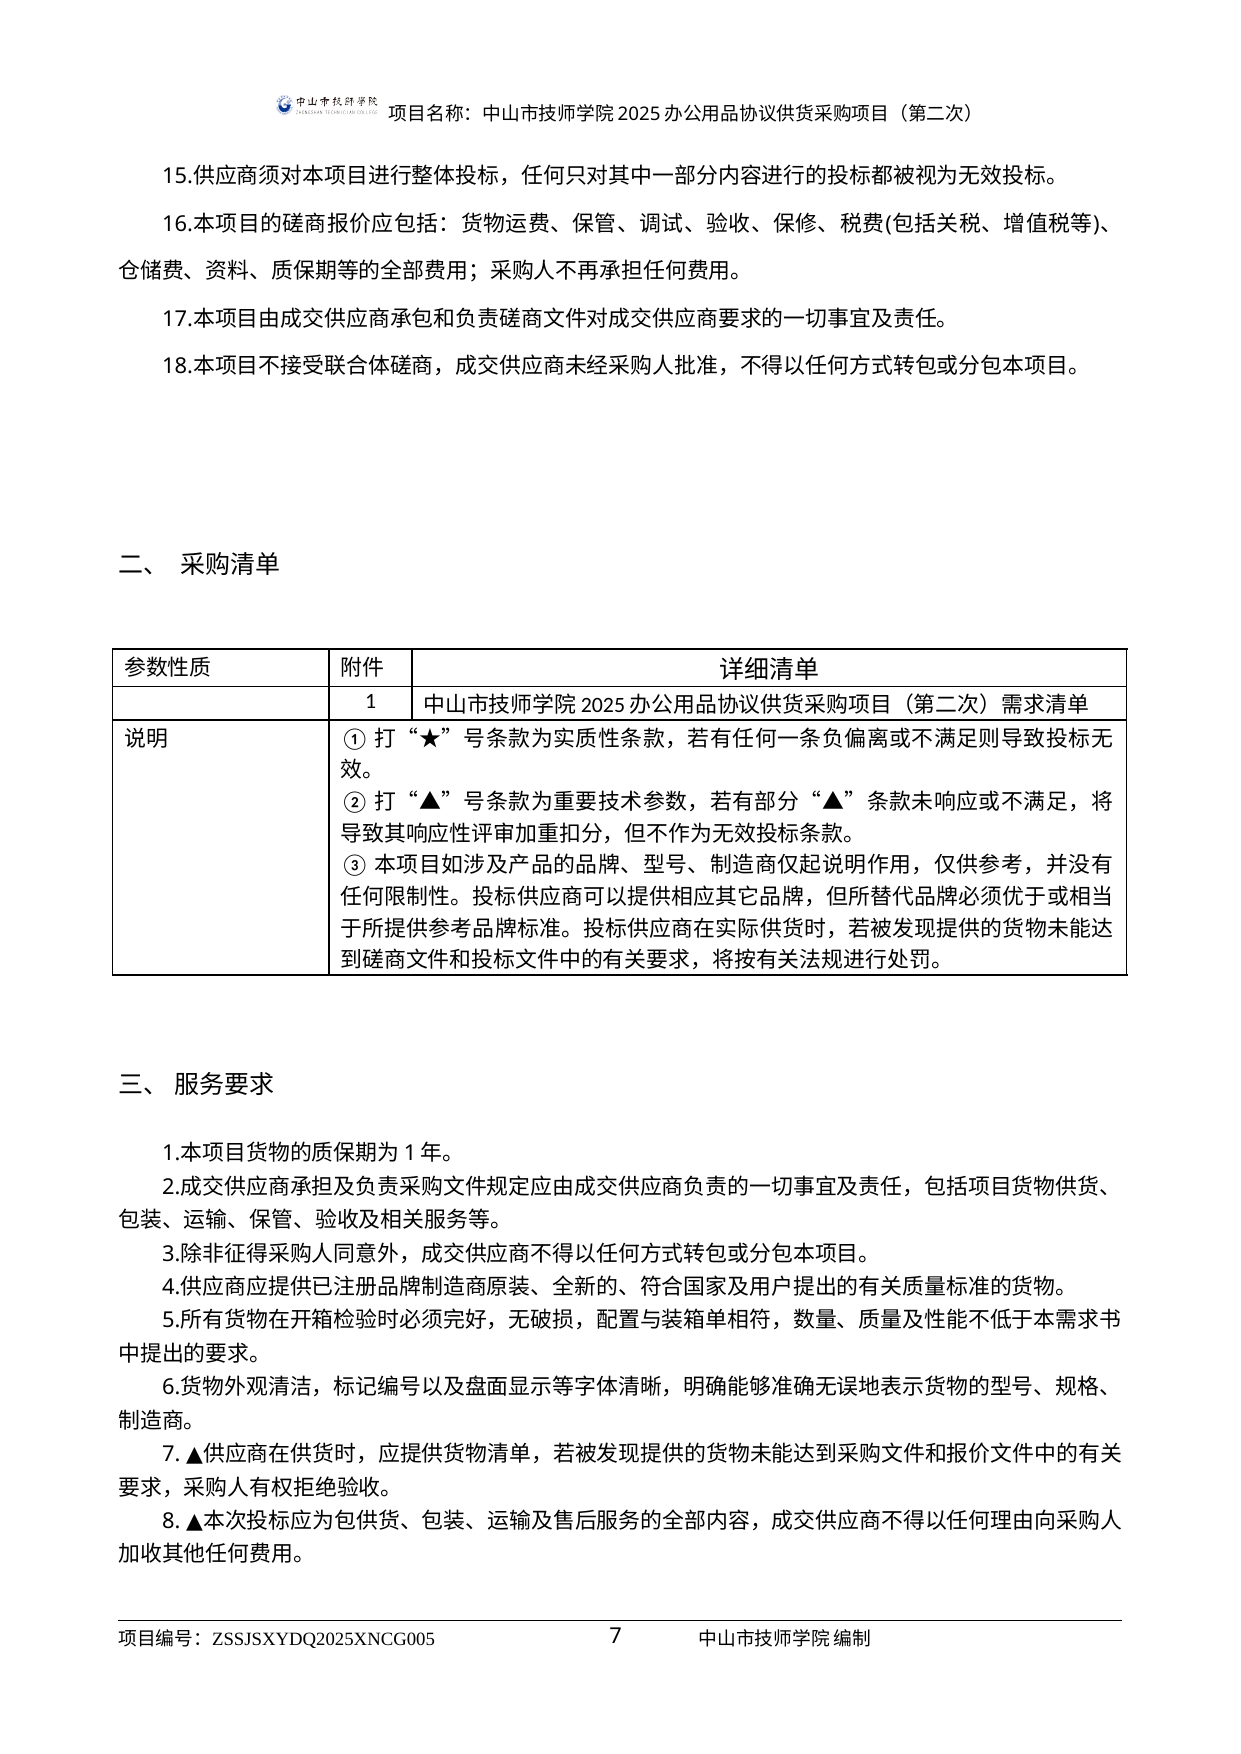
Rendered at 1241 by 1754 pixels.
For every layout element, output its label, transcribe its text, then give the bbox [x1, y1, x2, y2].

text 8. ▲本次投标应为包供货、包装、运输及售后服务的全部内容，成交供应商不得以任何理由向采购人加收其他任何费用。 [118, 1502, 1122, 1569]
text 5.所有货物在开箱检验时必须完好，无破损，配置与装箱单相符，数量、质量及性能不低于本需求书中提出的要求。 [118, 1302, 1122, 1368]
text 6.货物外观清洁，标记编号以及盘面显示等字体清晰，明确能够准确无误地表示货物的型号、规格、制造商。 [118, 1368, 1122, 1435]
text 2.成交供应商承担及负责采购文件规定应由成交供应商负责的一切事宜及责任，包括项目货物供货、包装、运输、保管、验收及相关服务等。 [118, 1168, 1122, 1235]
table_cell 中山市技师学院2025办公用品协议供货采购项目（第二次）需求清单 [413, 687, 1126, 719]
table_header 附件 [330, 650, 411, 686]
table_header 参数性质 [113, 650, 328, 686]
table_cell 说明 [113, 721, 328, 974]
list 服务要求 [118, 1049, 1122, 1116]
table_header 详细清单 [413, 650, 1126, 686]
table_cell [113, 687, 328, 719]
table_cell 1 [330, 687, 411, 719]
list 采购清单 [118, 530, 1122, 597]
list 16.本项目的磋商报价应包括：货物运费、保管、调试、验收、保修、税费(包括关税、增值税等)、仓储费、资料、质保期等的全部费用；采购人不再承担任何费用。 [118, 206, 1122, 285]
text 7. ▲供应商在供货时，应提供货物清单，若被发现提供的货物未能达到采购文件和报价文件中的有关要求，采购人有权拒绝验收。 [118, 1435, 1122, 1502]
list 17.本项目由成交供应商承包和负责磋商文件对成交供应商要求的一切事宜及责任。 [118, 301, 1122, 332]
list 15.供应商须对本项目进行整体投标，任何只对其中一部分内容进行的投标都被视为无效投标。 [118, 158, 1122, 190]
list 18.本项目不接受联合体磋商，成交供应商未经采购人批准，不得以任何方式转包或分包本项目。 [118, 348, 1122, 380]
text 3.除非征得采购人同意外，成交供应商不得以任何方式转包或分包本项目。 [118, 1235, 1122, 1268]
picture [269, 88, 384, 120]
text 1.本项目货物的质保期为1年。 [118, 1134, 1122, 1168]
table_cell ①打“★”号条款为实质性条款，若有任何一条负偏离或不满足则导致投标无效。 ②打“▲”号条款为重要技术参数，若有部分“▲”条款未响应或不满足，将导致其响应性评审加重扣分，但不作为无效投标条款。 ③本项目如涉及产品的品牌、型号、制造商仅起说明作用，仅供参考，并没有任何限制性。投标供应商可以提供相应其它品牌，但所替代品牌必须优于或相当于所提供参考品牌标准。投标供应商在实际供货时，若被发现提供的货物未能达到磋商文件和投标文件中的有关要求，将按有关法规进行处罚。 [330, 721, 1126, 974]
text 4.供应商应提供已注册品牌制造商原装、全新的、符合国家及用户提出的有关质量标准的货物。 [118, 1268, 1122, 1302]
